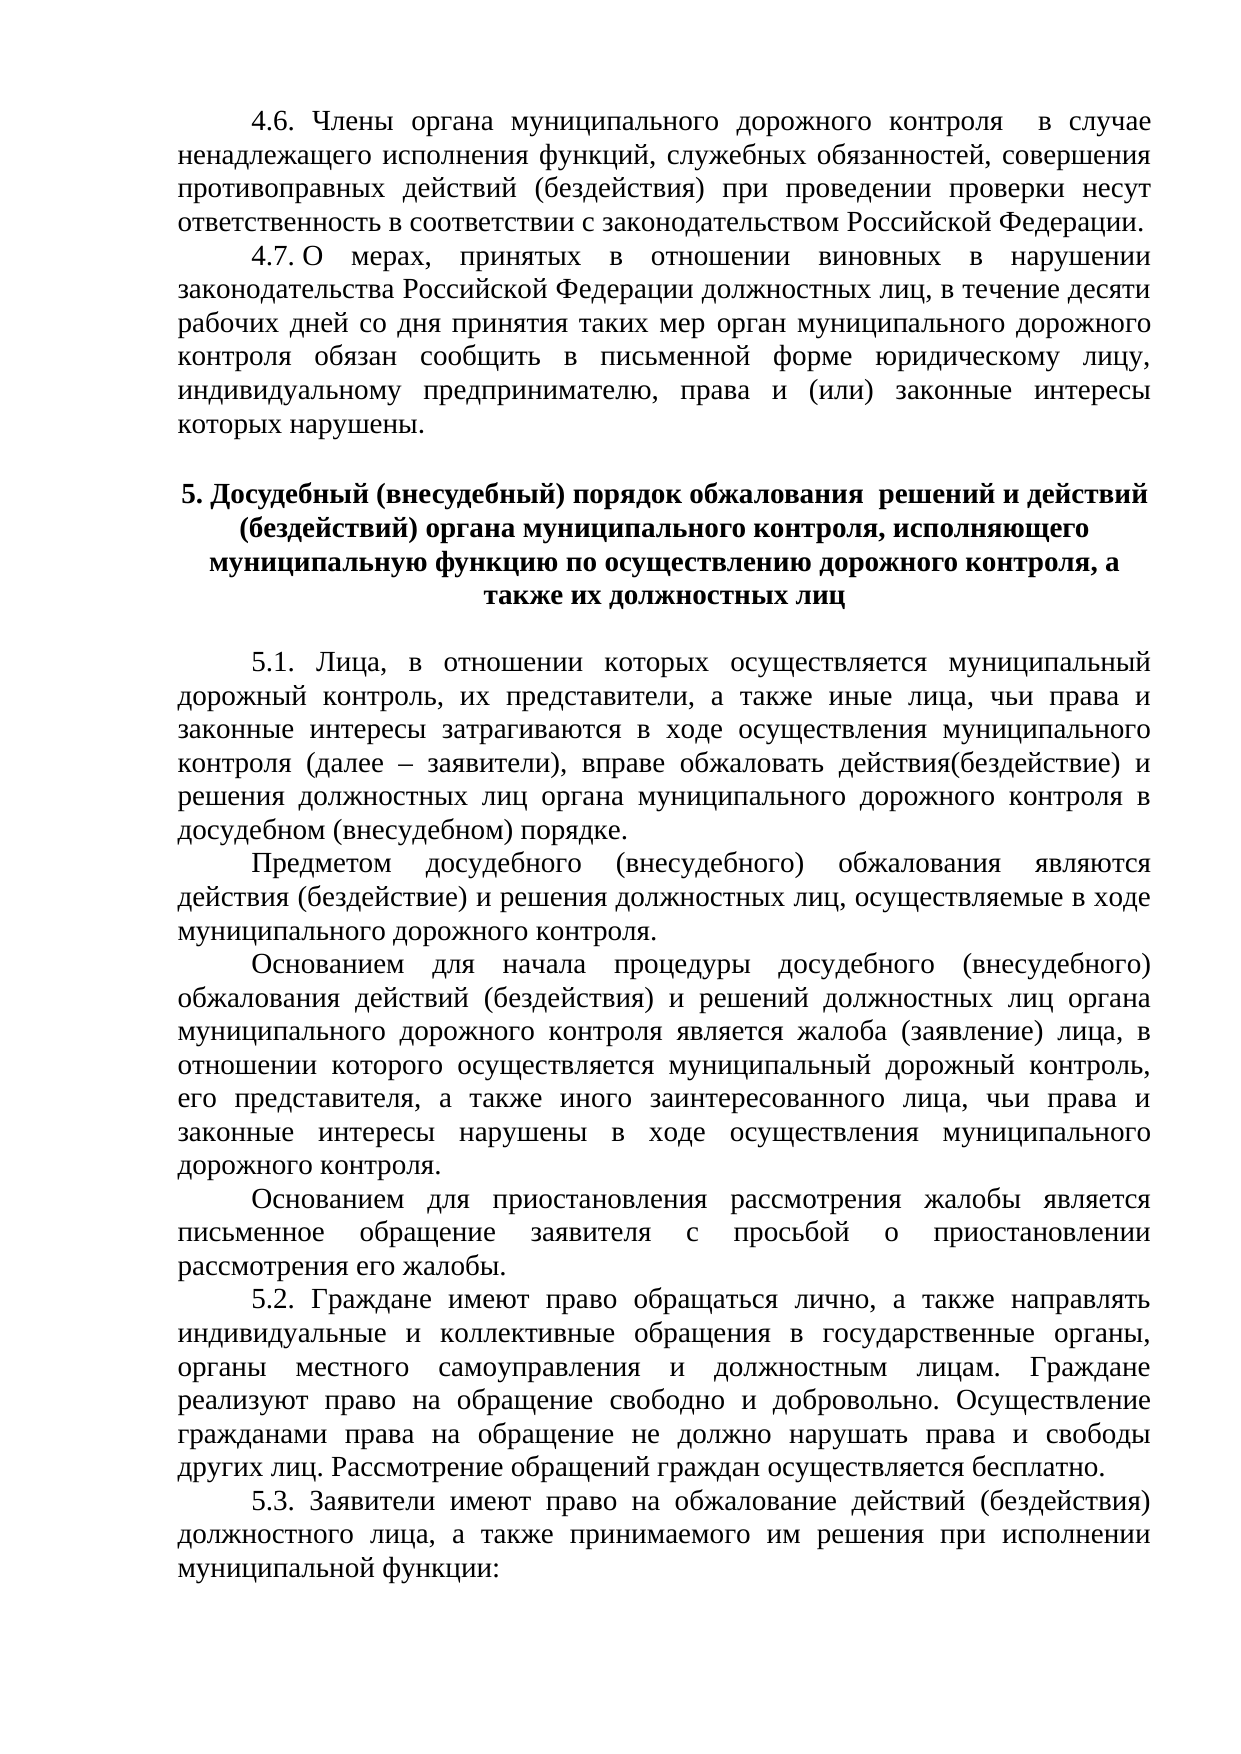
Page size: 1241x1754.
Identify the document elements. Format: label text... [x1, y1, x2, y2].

text Основанием для начала процедуры досудебного (внесудебного) обжалования действий (бездействия) и решений должностных лиц органа муниципального дорожного контроля является жалоба (заявление) лица, в отношении которого осуществляется муниципальный дорожный контроль, его представителя, а также иного заинтересованного лица, чьи права и законные интересы нарушены в ходе осуществления муниципального дорожного контроля. [177, 946, 1152, 1181]
text 5.1. Лица, в отношении которых осуществляется муниципальный дорожный контроль, их представители, а также иные лица, чьи права и законные интересы затрагиваются в ходе осуществления муниципального контроля (далее – заявители), вправе обжаловать действия(бездействие) и решения должностных лиц органа муниципального дорожного контроля в досудебном (внесудебном) порядке. [177, 644, 1152, 846]
text 5.3. Заявители имеют право на обжалование действий (бездействия) должностного лица, а также принимаемого им решения при исполнении муниципальной функции: [177, 1483, 1152, 1583]
text 5. Досудебный (внесудебный) порядок обжалования решений и действий (бездействий) органа муниципального контроля, исполняющего муниципальную функцию по осуществлению дорожного контроля, а также их должностных лиц [177, 477, 1152, 611]
text Предметом досудебного (внесудебного) обжалования являются действия (бездействие) и решения должностных лиц, осуществляемые в ходе муниципального дорожного контроля. [177, 846, 1152, 946]
text 4.6. Члены органа муниципального дорожного контроля в случае ненадлежащего исполнения функций, служебных обязанностей, совершения противоправных действий (бездействия) при проведении проверки несут ответственность в соответствии с законодательством Российской Федерации. [177, 103, 1152, 238]
text 5.2. Граждане имеют право обращаться лично, а также направлять индивидуальные и коллективные обращения в государственные органы, органы местного самоуправления и должностным лицам. Граждане реализуют право на обращение свободно и добровольно. Осуществление гражданами права на обращение не должно нарушать права и свободы других лиц. Рассмотрение обращений граждан осуществляется бесплатно. [177, 1282, 1152, 1483]
text 4.7. О мерах, принятых в отношении виновных в нарушении законодательства Российской Федерации должностных лиц, в течение десяти рабочих дней со дня принятия таких мер орган муниципального дорожного контроля обязан сообщить в письменной форме юридическому лицу, индивидуальному предпринимателю, права и (или) законные интересы которых нарушены. [177, 238, 1152, 441]
text Основанием для приостановления рассмотрения жалобы является письменное обращение заявителя с просьбой о приостановлении рассмотрения его жалобы. [177, 1181, 1152, 1282]
